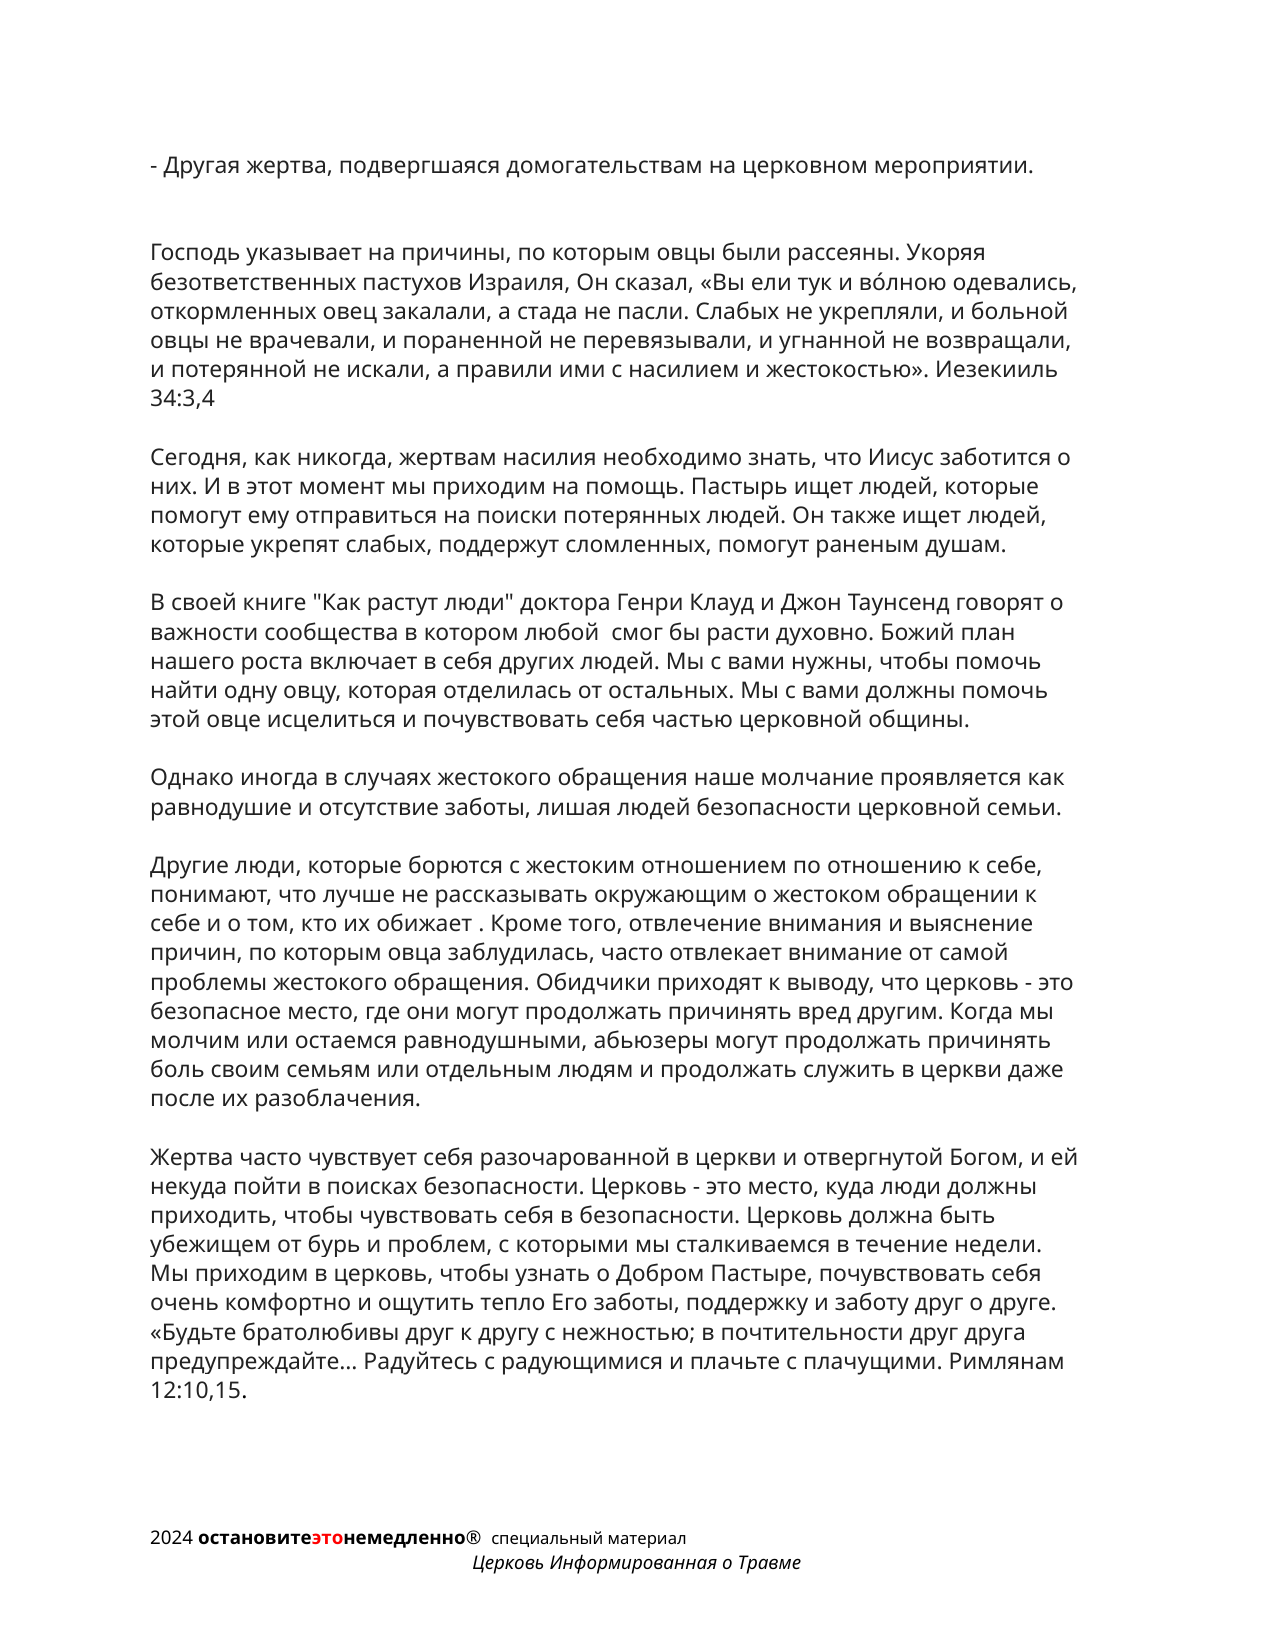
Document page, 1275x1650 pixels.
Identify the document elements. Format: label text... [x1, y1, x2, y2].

text Однако иногда в случаях жестокого обращения наше молчание проявляется как равнодушие и отсутствие заботы, лишая людей безопасности церковной семьи. [150, 762, 1080, 821]
text - Другая жертва, подвергшаяся домогательствам на церковном мероприятии. [150, 150, 1080, 179]
text Другие люди, которые борются с жестоким отношением по отношению к себе, понимают, что лучше не рассказывать окружающим о жестоком обращении к себе и о том, кто их обижает . Кроме того, отвлечение внимания и выяснение причин, по которым овца заблудилась, часто отвлекает внимание от самой проблемы жестокого обращения. Обидчики приходят к выводу, что церковь - это безопасное место, где они могут продолжать причинять вред другим. Когда мы молчим или остаемся равнодушными, абьюзеры могут продолжать причинять боль своим семьям или отдельным людям и продолжать служить в церкви даже после их разоблачения. [150, 850, 1080, 1112]
text Жертва часто чувствует себя разочарованной в церкви и отвергнутой Богом, и ей некуда пойти в поисках безопасности. Церковь - это место, куда люди должны приходить, чтобы чувствовать себя в безопасности. Церковь должна быть убежищем от бурь и проблем, с которыми мы сталкиваемся в течение недели. Мы приходим в церковь, чтобы узнать о Добром Пастыре, почувствовать себя очень комфортно и ощутить тепло Его заботы, поддержку и заботу друг о друге. «Будьте братолюбивы друг к другу с нежностью; в почтительности друг друга предупреждайте… Радуйтесь с радующимися и плачьте с плачущими. Римлянам 12:10,15. [247, 1142, 1080, 1404]
text Господь указывает на причины, по которым овцы были рассеяны. Укоряя безответственных пастухов Израиля, Он сказал, «Вы ели тук и во́лною одевались, откормленных овец закалали, а стада не пасли. Слабых не укрепляли, и больной овцы не врачевали, и пораненной не перевязывали, и угнанной не возвращали, и потерянной не искали, а правили ими с насилием и жестокостью». Иезекииль 34:3,4 [150, 237, 1080, 412]
text В своей книге "Как растут люди" доктора Генри Клауд и Джон Таунсенд говорят о важности сообщества в котором любой смог бы расти духовно. Божий план нашего роста включает в себя других людей. Мы с вами нужны, чтобы помочь найти одну овцу, которая отделилась от остальных. Мы с вами должны помочь этой овце исцелиться и почувствовать себя частью церковной общины. [150, 587, 1080, 733]
